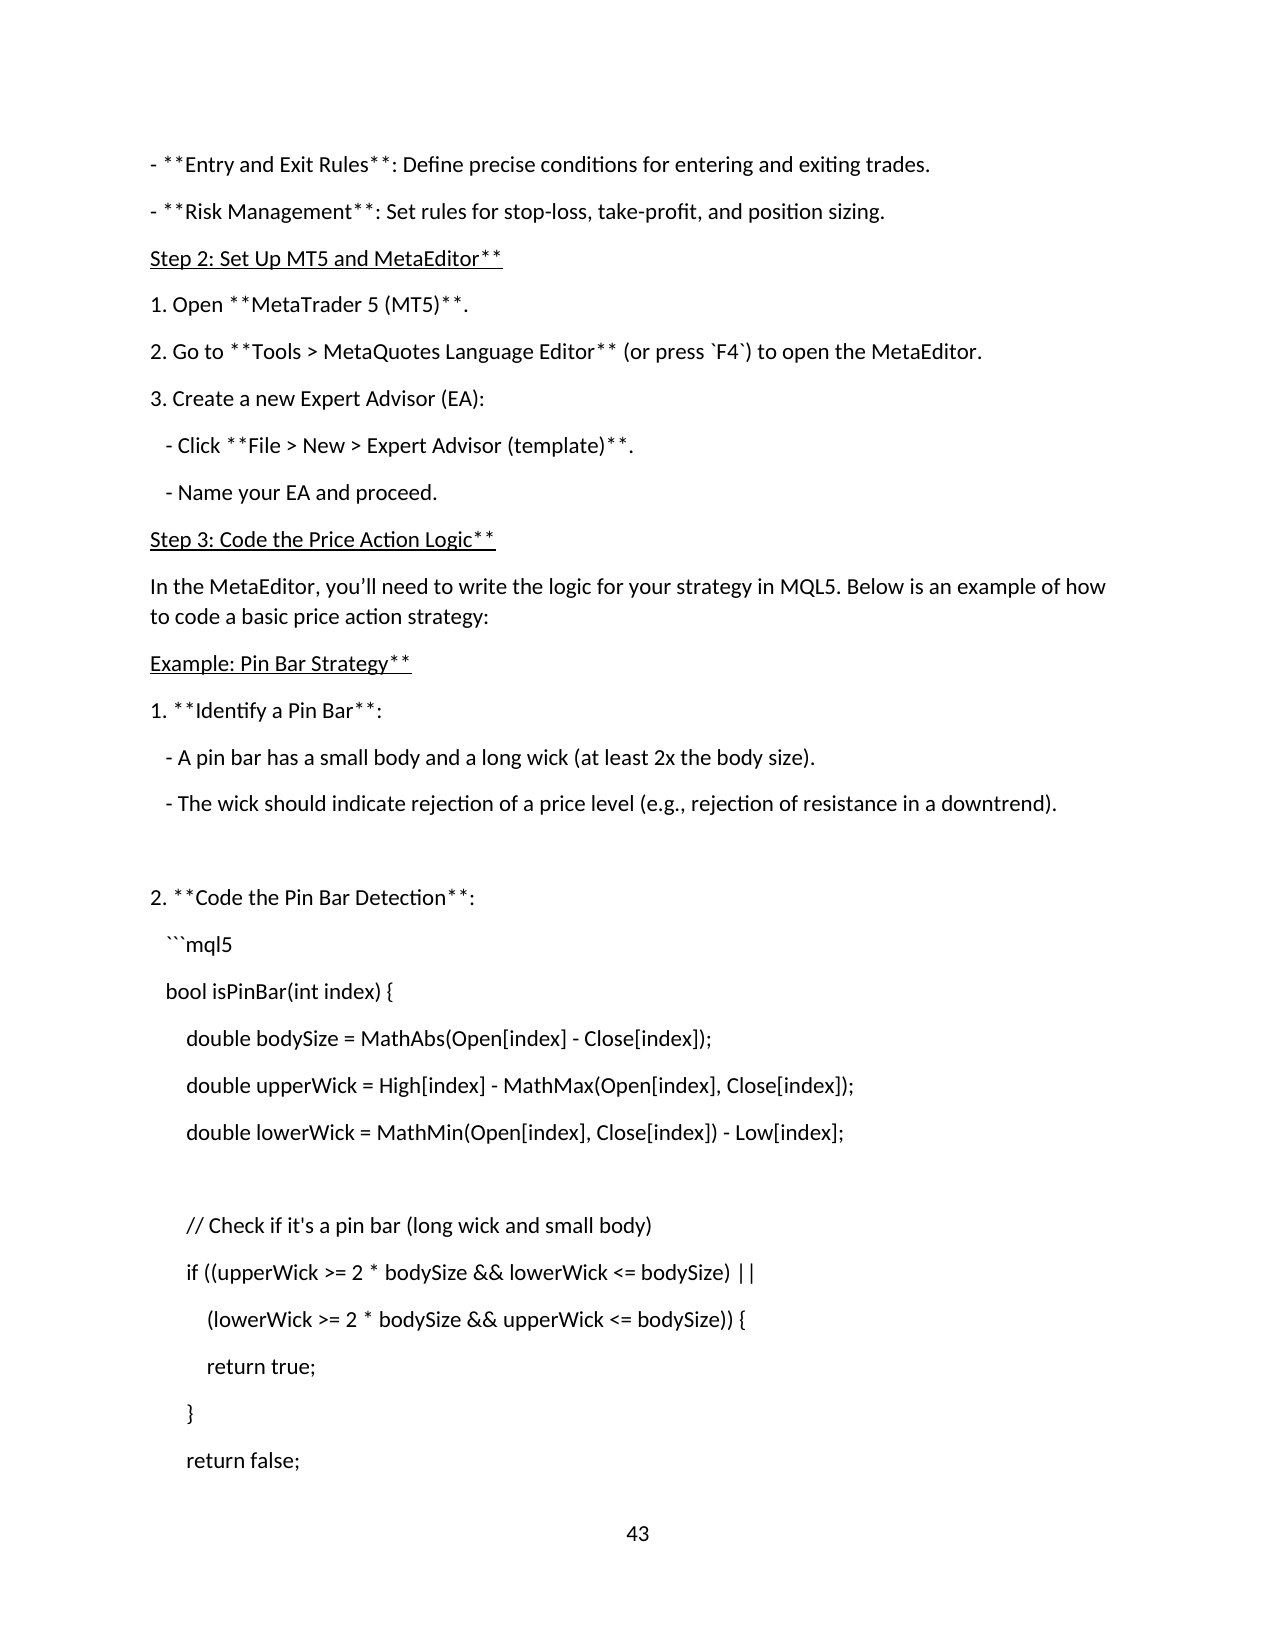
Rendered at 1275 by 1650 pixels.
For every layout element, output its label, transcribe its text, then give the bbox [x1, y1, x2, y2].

text double upperWick = High[index] - MathMax(Open[index], Close[index]); [150, 1071, 1125, 1099]
text double bodySize = MathAbs(Open[index] - Close[index]); [150, 1024, 1125, 1052]
text return false; [150, 1446, 1125, 1474]
text - A pin bar has a small body and a long wick (at least 2x the body size). [150, 743, 1125, 771]
text return true; [150, 1352, 1125, 1380]
text 1. **Identify a Pin Bar**: [150, 696, 1125, 724]
text 1. Open **MetaTrader 5 (MT5)**. [150, 291, 1125, 319]
text - Click **File > New > Expert Advisor (template)**. [150, 431, 1125, 459]
text - **Risk Management**: Set rules for stop-loss, take-profit, and position sizing. [150, 197, 1125, 225]
text Example: Pin Bar Strategy** [150, 649, 1125, 677]
text - **Entry and Exit Rules**: Define precise conditions for entering and exiting trades. [150, 150, 1125, 178]
text if ((upperWick >= 2 * bodySize && lowerWick <= bodySize) || [150, 1258, 1125, 1286]
text 2. Go to **Tools > MetaQuotes Language Editor** (or press `F4`) to open the MetaEditor. [150, 337, 1125, 366]
text Step 3: Code the Price Action Logic** [150, 525, 1125, 553]
text ```mql5 [150, 930, 1125, 958]
text 3. Create a new Expert Advisor (EA): [150, 384, 1125, 412]
text (lowerWick >= 2 * bodySize && upperWick <= bodySize)) { [150, 1305, 1125, 1333]
text } [150, 1399, 1125, 1427]
text In the MetaEditor, you’ll need to write the logic for your strategy in MQL5. Below is an example of how to code a basic price action strategy: [150, 572, 1125, 630]
text - Name your EA and proceed. [150, 478, 1125, 506]
text double lowerWick = MathMin(Open[index], Close[index]) - Low[index]; [150, 1118, 1125, 1146]
text 2. **Code the Pin Bar Detection**: [150, 883, 1125, 911]
text - The wick should indicate rejection of a price level (e.g., rejection of resistance in a downtrend). [150, 789, 1125, 818]
text Step 2: Set Up MT5 and MetaEditor** [150, 244, 1125, 272]
text // Check if it's a pin bar (long wick and small body) [150, 1211, 1125, 1239]
text bool isPinBar(int index) { [150, 977, 1125, 1005]
